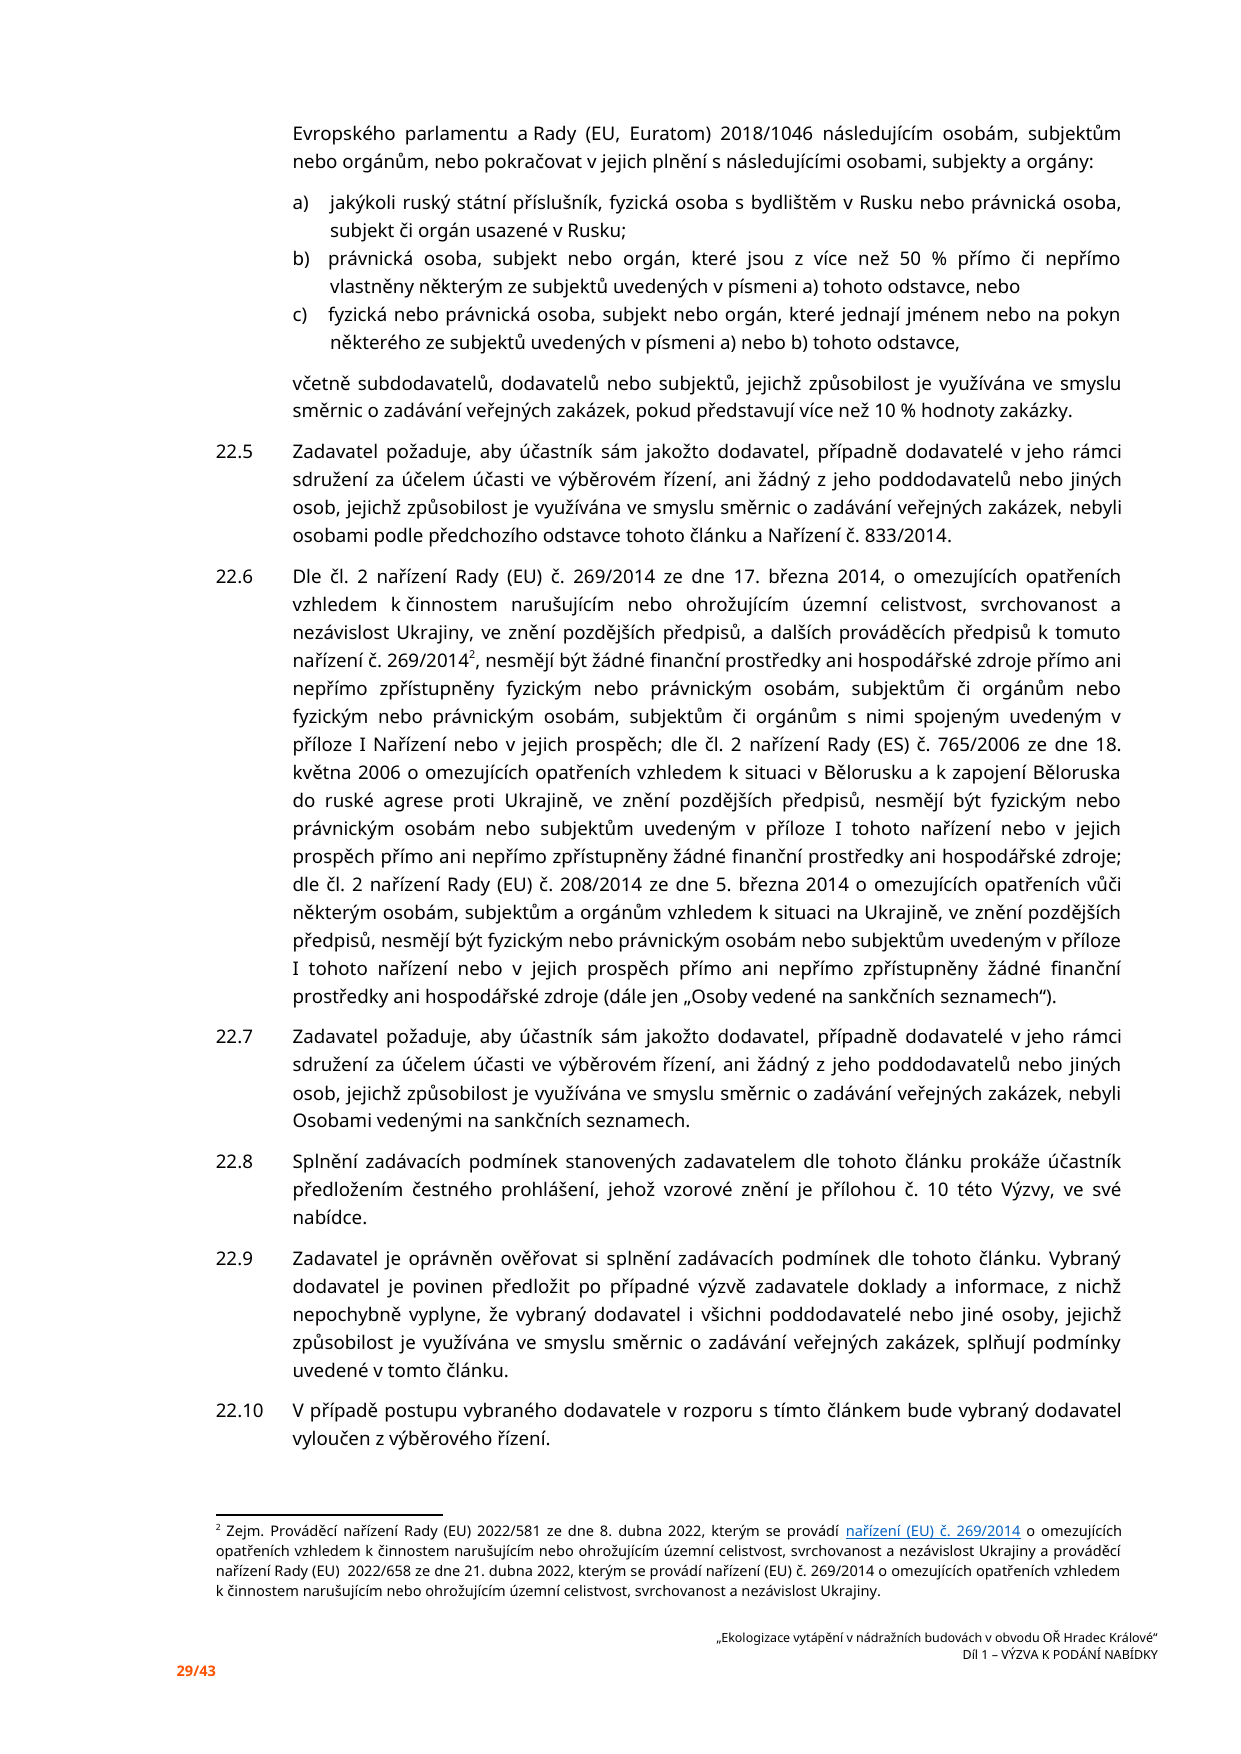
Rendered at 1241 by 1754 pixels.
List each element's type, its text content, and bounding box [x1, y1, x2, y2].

text Zadavatel je oprávněn ověřovat si splnění zadávacích podmínek dle tohoto článku. Vybraný dodavatel je povinen předložit po případné výzvě zadavatele doklady a informace, z nichž nepochybně vyplyne, že vybraný dodavatel i všichni poddodavatelé nebo jiné osoby, jejichž způsobilost je využívána ve smyslu směrnic o zadávání veřejných zakázek, splňují podmínky uvedené v tomto článku. [216, 1245, 1122, 1382]
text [216, 121, 1122, 174]
text Zadavatel požaduje, aby účastník sám jakožto dodavatel, případně dodavatelé v jeho rámci sdružení za účelem účasti ve výběrovém řízení, ani žádný z jeho poddodavatelů nebo jiných osob, jejichž způsobilost je využívána ve smyslu směrnic o zadávání veřejných zakázek, nebyli Osobami vedenými na sankčních seznamech. [216, 1024, 1122, 1133]
text Dle čl. 2 nařízení Rady (EU) č. 269/2014 ze dne 17. března 2014, o omezujících opatřeních vzhledem k činnostem narušujícím nebo ohrožujícím územní celistvost, svrchovanost a nezávislost Ukrajiny, ve znění pozdějších předpisů, a dalších prováděcích předpisů k tomuto nařízení č. 269/2014, nesmějí být žádné finanční prostředky ani hospodářské zdroje přímo ani nepřímo zpřístupněny fyzickým nebo právnickým osobám, subjektům či orgánům nebo fyzickým nebo právnickým osobám, subjektům či orgánům s nimi spojeným uvedeným v příloze I Nařízení nebo v jejich prospěch; dle čl. 2 nařízení Rady (ES) č. 765/2006 ze dne 18. května 2006 o omezujících opatřeních vzhledem k situaci v Bělorusku a k zapojení Běloruska do ruské agrese proti Ukrajině, ve znění pozdějších předpisů, nesmějí být fyzickým nebo právnickým osobám nebo subjektům uvedeným v příloze I tohoto nařízení nebo v jejich prospěch přímo ani nepřímo zpřístupněny žádné finanční prostředky ani hospodářské zdroje; dle čl. 2 nařízení Rady (EU) č. 208/2014 ze dne 5. března 2014 o omezujících opatřeních vůči některým osobám, subjektům a orgánům vzhledem k situaci na Ukrajině, ve znění pozdějších předpisů, nesmějí být fyzickým nebo právnickým osobám nebo subjektům uvedeným v příloze I tohoto nařízení nebo v jejich prospěch přímo ani nepřímo zpřístupněny žádné finanční prostředky ani hospodářské zdroje (dále jen „Osoby vedené na sankčních seznamech“). [216, 563, 1122, 1009]
text Splnění zadávacích podmínek stanovených zadavatelem dle tohoto článku prokáže účastník předložením čestného prohlášení, jehož vzorové znění je přílohou č. 10 této Výzvy, ve své nabídce. [216, 1148, 1122, 1230]
text Zadavatel požaduje, aby účastník sám jakožto dodavatel, případně dodavatelé v jeho rámci sdružení za účelem účasti ve výběrovém řízení, ani žádný z jeho poddodavatelů nebo jiných osob, jejichž způsobilost je využívána ve smyslu směrnic o zadávání veřejných zakázek, nebyli osobami podle předchozího odstavce tohoto článku a Nařízení č. 833/2014. [216, 438, 1122, 548]
list právnická osoba, subjekt nebo orgán, které jsou z více než 50 % přímo či nepřímo vlastněny některým ze subjektů uvedených v písmeni a) tohoto odstavce, nebo [292, 245, 1122, 299]
list jakýkoli ruský státní příslušník, fyzická osoba s bydlištěm v Rusku nebo právnická osoba, subjekt či orgán usazené v Rusku; [292, 189, 1122, 243]
list včetně subdodavatelů, dodavatelů nebo subjektů, jejichž způsobilost je využívána ve smyslu směrnic o zadávání veřejných zakázek, pokud představují více než 10 % hodnoty zakázky. [292, 370, 1122, 423]
list fyzická nebo právnická osoba, subjekt nebo orgán, které jednají jménem nebo na pokyn některého ze subjektů uvedených v písmeni a) nebo b) tohoto odstavce, [292, 301, 1122, 355]
text V případě postupu vybraného dodavatele v rozporu s tímto článkem bude vybraný dodavatel vyloučen z výběrového řízení. [216, 1397, 1122, 1451]
